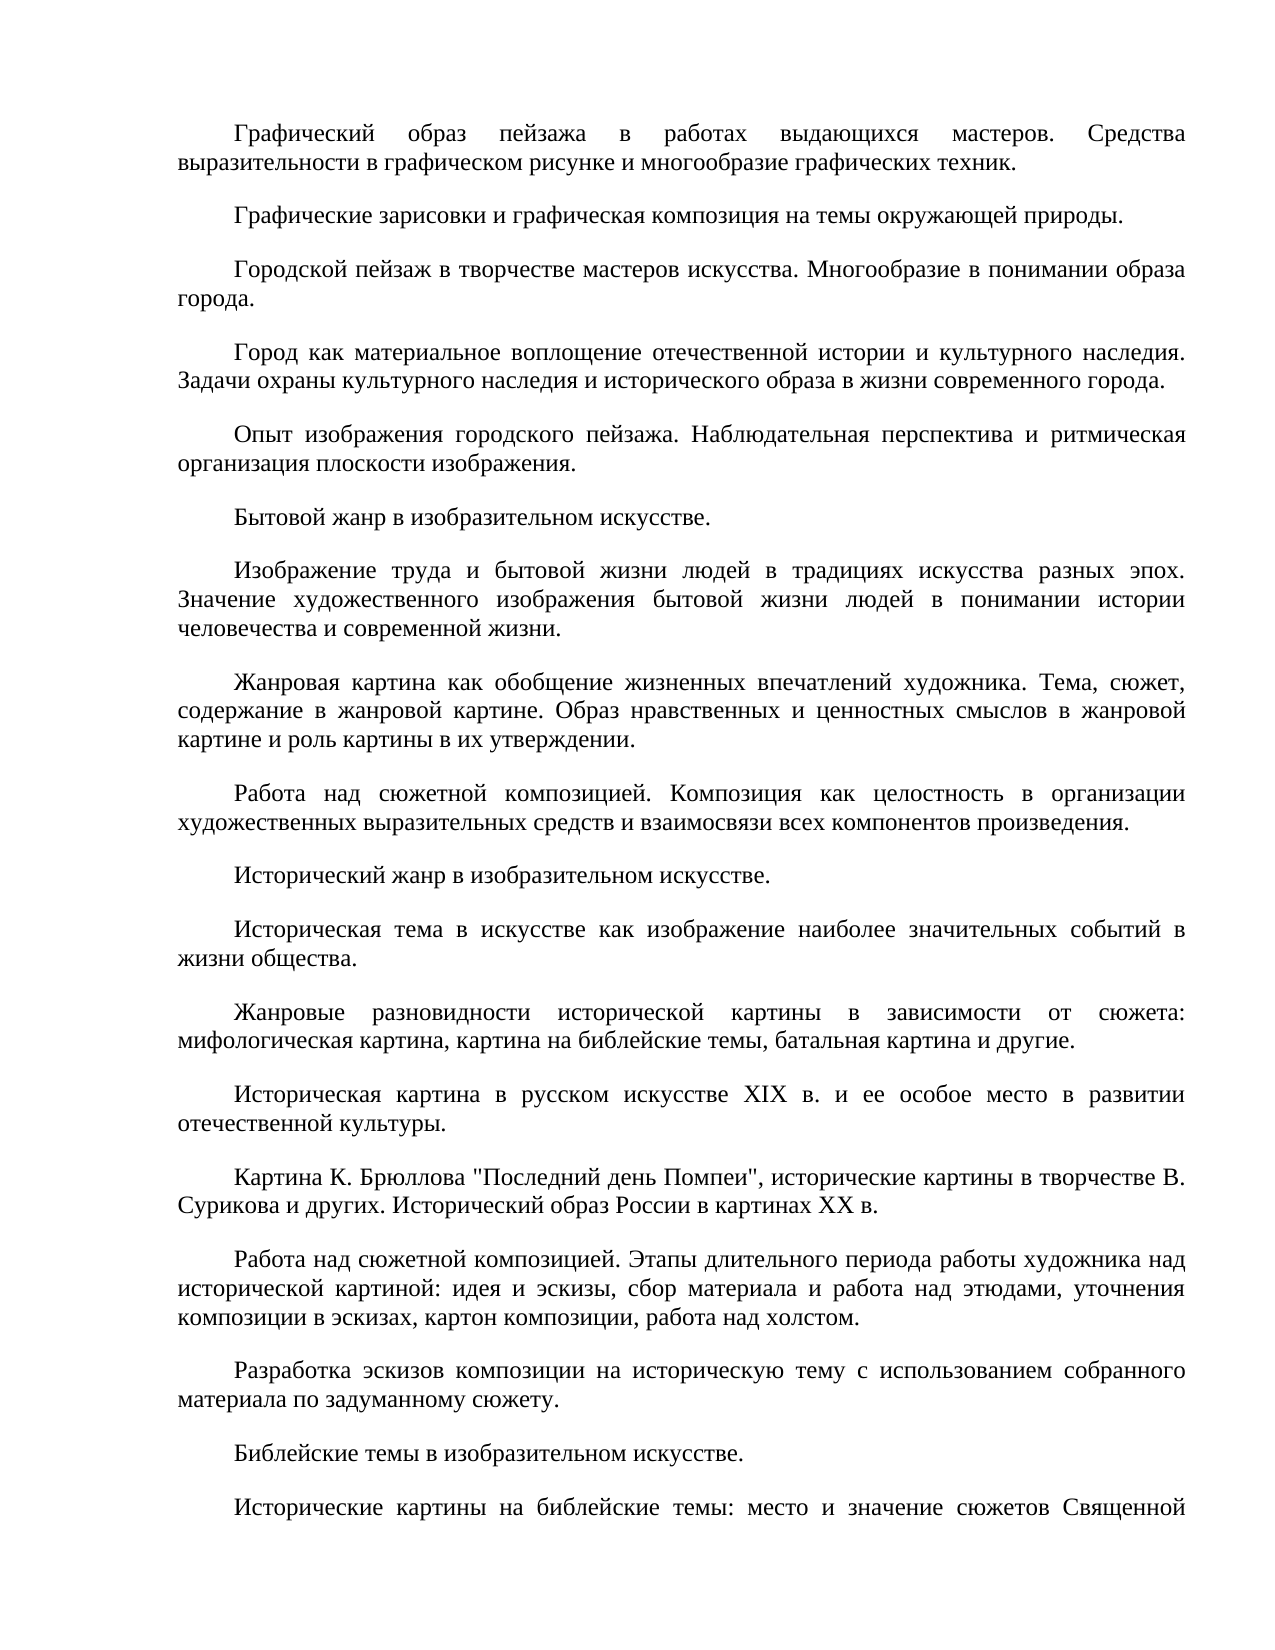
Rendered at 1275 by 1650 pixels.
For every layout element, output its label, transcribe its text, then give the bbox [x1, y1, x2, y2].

text Графические зарисовки и графическая композиция на темы окружающей природы. [177, 201, 1186, 229]
text Историческая картина в русском искусстве XIX в. и ее особое место в развитии отечественной культуры. [177, 1079, 1186, 1137]
text Исторический жанр в изобразительном искусстве. [177, 861, 1186, 889]
text Опыт изображения городского пейзажа. Наблюдательная перспектива и ритмическая организация плоскости изображения. [177, 419, 1186, 477]
text Бытовой жанр в изобразительном искусстве. [177, 502, 1186, 531]
text Изображение труда и бытовой жизни людей в традициях искусства разных эпох. Значение художественного изображения бытовой жизни людей в понимании истории человечества и современной жизни. [177, 556, 1186, 642]
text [177, 1492, 1186, 1521]
text Жанровая картина как обобщение жизненных впечатлений художника. Тема, сюжет, содержание в жанровой картине. Образ нравственных и ценностных смыслов в жанровой картине и роль картины в их утверждении. [177, 667, 1186, 753]
text Работа над сюжетной композицией. Этапы длительного периода работы художника над исторической картиной: идея и эскизы, сбор материала и работа над этюдами, уточнения композиции в эскизах, картон композиции, работа над холстом. [177, 1244, 1186, 1331]
text Жанровые разновидности исторической картины в зависимости от сюжета: мифологическая картина, картина на библейские темы, батальная картина и другие. [177, 997, 1186, 1054]
text Историческая тема в искусстве как изображение наиболее значительных событий в жизни общества. [177, 914, 1186, 972]
text Библейские темы в изобразительном искусстве. [177, 1438, 1186, 1467]
text Городской пейзаж в творчестве мастеров искусства. Многообразие в понимании образа города. [177, 254, 1186, 312]
text Работа над сюжетной композицией. Композиция как целостность в организации художественных выразительных средств и взаимосвязи всех компонентов произведения. [177, 778, 1186, 836]
text Город как материальное воплощение отечественной истории и культурного наследия. Задачи охраны культурного наследия и исторического образа в жизни современного города. [177, 337, 1186, 394]
text Картина К. Брюллова "Последний день Помпеи", исторические картины в творчестве В. Сурикова и других. Исторический образ России в картинах XX в. [177, 1162, 1186, 1219]
text Разработка эскизов композиции на историческую тему с использованием собранного материала по задуманному сюжету. [177, 1356, 1186, 1413]
text Графический образ пейзажа в работах выдающихся мастеров. Средства выразительности в графическом рисунке и многообразие графических техник. [177, 118, 1186, 176]
